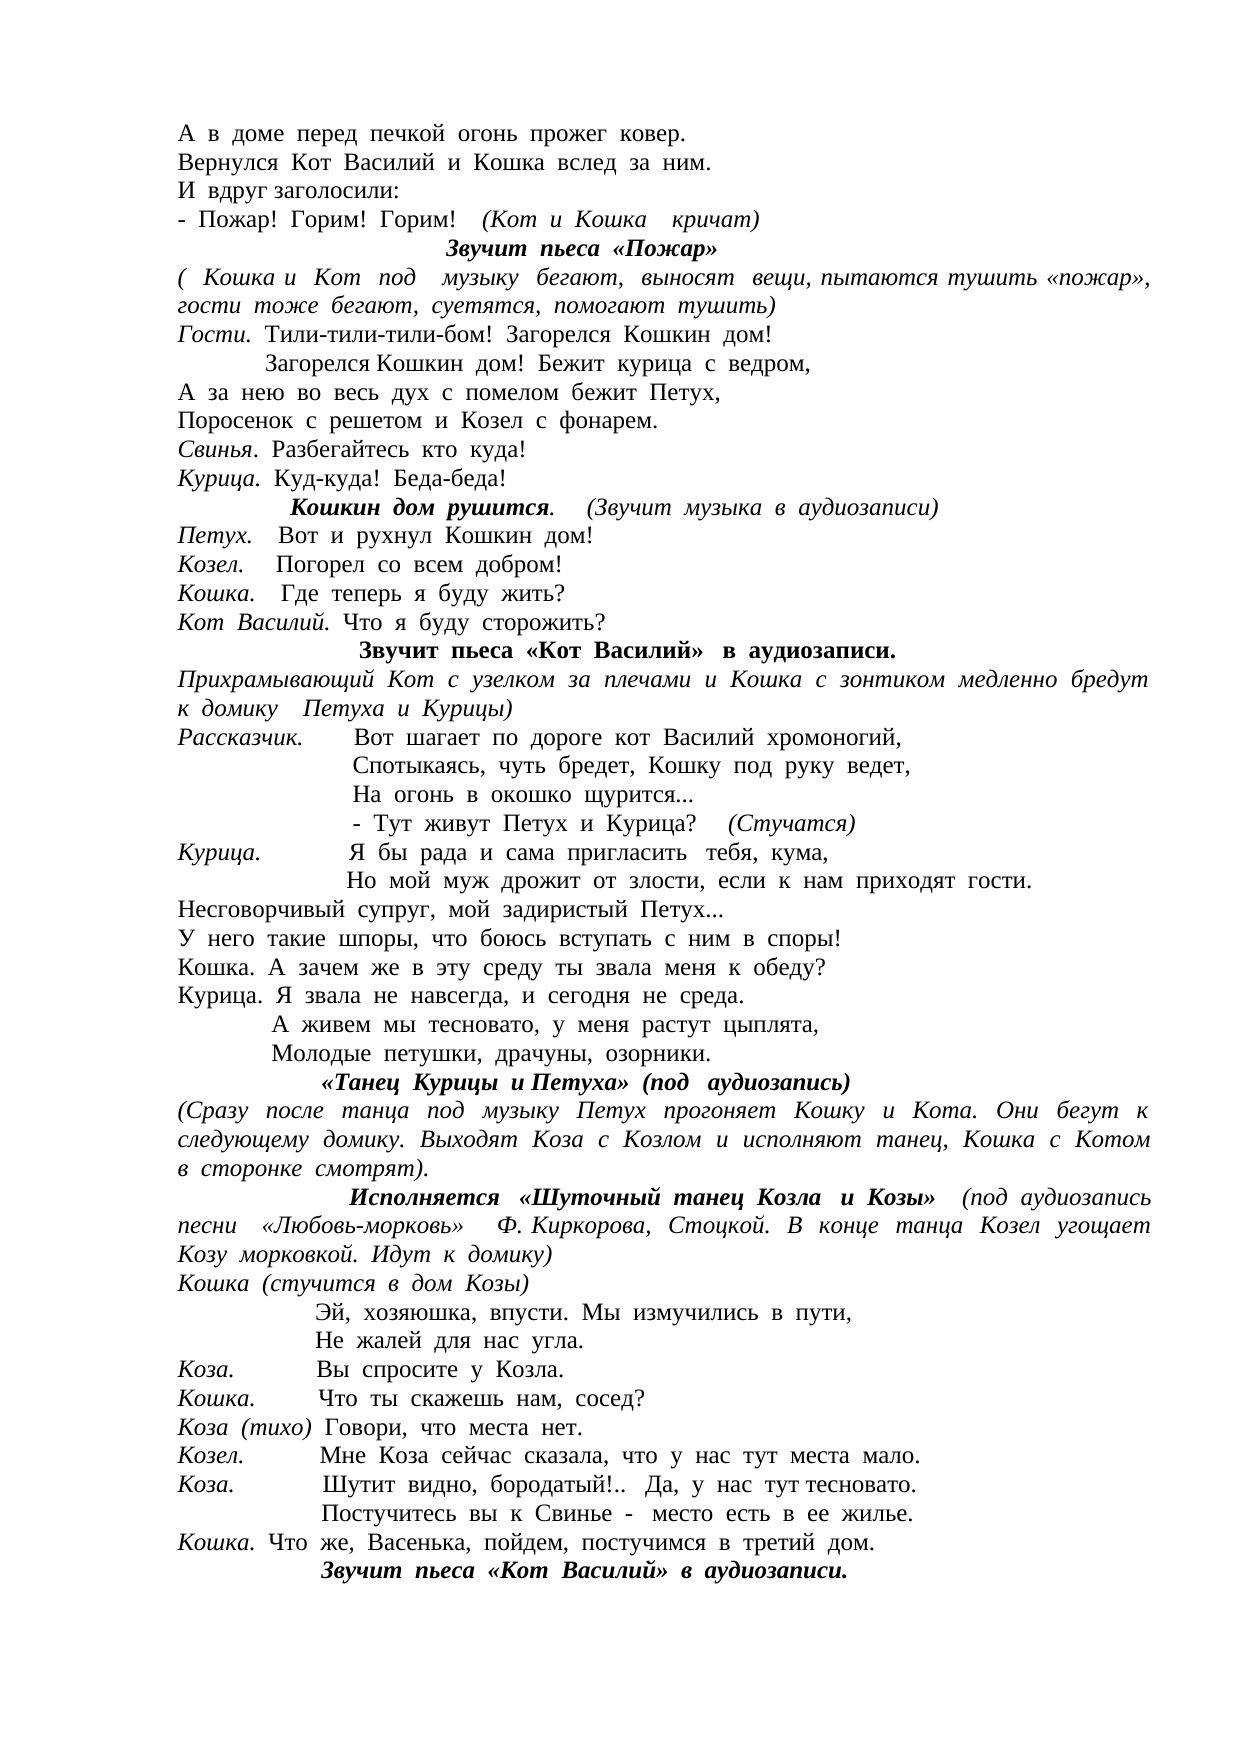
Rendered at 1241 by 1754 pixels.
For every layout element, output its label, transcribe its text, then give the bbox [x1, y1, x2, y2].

text Кошка (стучится в дом Козы) [177, 1268, 1152, 1297]
text Петух. Вот и рухнул Кошкин дом! [177, 521, 1152, 549]
text А живем мы тесновато, у меня растут цыплята, [177, 1009, 1152, 1038]
text Козел. Мне Коза сейчас сказала, что у нас тут места мало. [177, 1441, 1152, 1469]
text Гости. Тили-тили-тили-бом! Загорелся Кошкин дом! [177, 319, 1152, 348]
text Кошкин дом рушится. (Звучит музыка в аудиозаписи) [177, 492, 1152, 521]
text Коза. Шутит видно, бородатый!.. Да, у нас тут тесновато. [177, 1469, 1152, 1498]
text Несговорчивый супруг, мой задиристый Петух... [177, 894, 1152, 923]
text «Танец Курицы и Петуха» (под аудиозапись) [177, 1067, 1152, 1096]
text Но мой муж дрожит от злости, если к нам приходят гости. [177, 866, 1152, 894]
text На огонь в окошко щурится... [177, 779, 1152, 808]
text Молодые петушки, драчуны, озорники. [177, 1038, 1152, 1067]
text Звучит пьеса «Кот Василий» в аудиозаписи. [177, 1556, 1152, 1584]
text Кошка. Что же, Васенька, пойдем, постучимся в третий дом. [177, 1527, 1152, 1556]
text А за нею во весь дух с помелом бежит Петух, [177, 377, 1152, 406]
text Кошка. Где теперь я буду жить? [177, 578, 1152, 607]
text Свинья. Разбегайтесь кто куда! [177, 434, 1152, 463]
text Эй, хозяюшка, впусти. Мы измучились в пути, [177, 1297, 1152, 1326]
text Кот Василий. Что я буду сторожить? [177, 607, 1152, 636]
text Кошка. Что ты скажешь нам, сосед? [177, 1383, 1152, 1412]
text Спотыкаясь, чуть бредет, Кошку под руку ведет, [177, 751, 1152, 779]
text Исполняется «Шуточный танец Козла и Козы» (под аудиозапись песни «Любовь-морковь» Ф. Киркорова, Стоцкой. В конце танца Козел угощает Козу морковкой. Идут к домику) [177, 1182, 1152, 1268]
text (Сразу после танца под музыку Петух прогоняет Кошку и Кота. Они бегут к следующему домику. Выходят Коза с Козлом и исполняют танец, Кошка с Котом в сторонке смотрят). [177, 1096, 1152, 1182]
text Коза (тихо) Говори, что места нет. [177, 1412, 1152, 1441]
text Кошка. А зачем же в эту среду ты звала меня к обеду? [177, 952, 1152, 981]
text Коза. Вы спросите у Козла. [177, 1354, 1152, 1383]
text ( Кошка и Кот под музыку бегают, выносят вещи, пытаются тушить «пожар», гости тоже бегают, суетятся, помогают тушить) [177, 262, 1152, 319]
text - Тут живут Петух и Курица? (Стучатся) [177, 808, 1152, 837]
text Не жалей для нас угла. [177, 1326, 1152, 1354]
text Вернулся Кот Василий и Кошка вслед за ним. [177, 147, 1152, 176]
text А в доме перед печкой огонь прожег ковер. [177, 118, 1152, 147]
text Курица. Я звала не навсегда, и сегодня не среда. [177, 981, 1152, 1009]
text Курица. Куд-куда! Беда-беда! [177, 463, 1152, 492]
text Прихрамывающий Кот с узелком за плечами и Кошка с зонтиком медленно бредут к домику Петуха и Курицы) [177, 664, 1152, 722]
text Звучит пьеса «Пожар» [177, 233, 1152, 262]
text Козел. Погорел со всем добром! [177, 549, 1152, 578]
text Загорелся Кошкин дом! Бежит курица с ведром, [177, 348, 1152, 377]
text И вдруг заголосили: [177, 176, 1152, 204]
text Звучит пьеса «Кот Василий» в аудиозаписи. [177, 636, 1152, 664]
text Курица. Я бы рада и сама пригласить тебя, кума, [177, 837, 1152, 866]
text - Пожар! Горим! Горим! (Кот и Кошка кричат) [177, 204, 1152, 233]
text Поросенок с решетом и Козел с фонарем. [177, 406, 1152, 434]
text У него такие шпоры, что боюсь вступать с ним в споры! [177, 923, 1152, 952]
text Рассказчик. Вот шагает по дороге кот Василий хромоногий, [177, 722, 1152, 751]
text Постучитесь вы к Свинье - место есть в ее жилье. [177, 1498, 1152, 1527]
